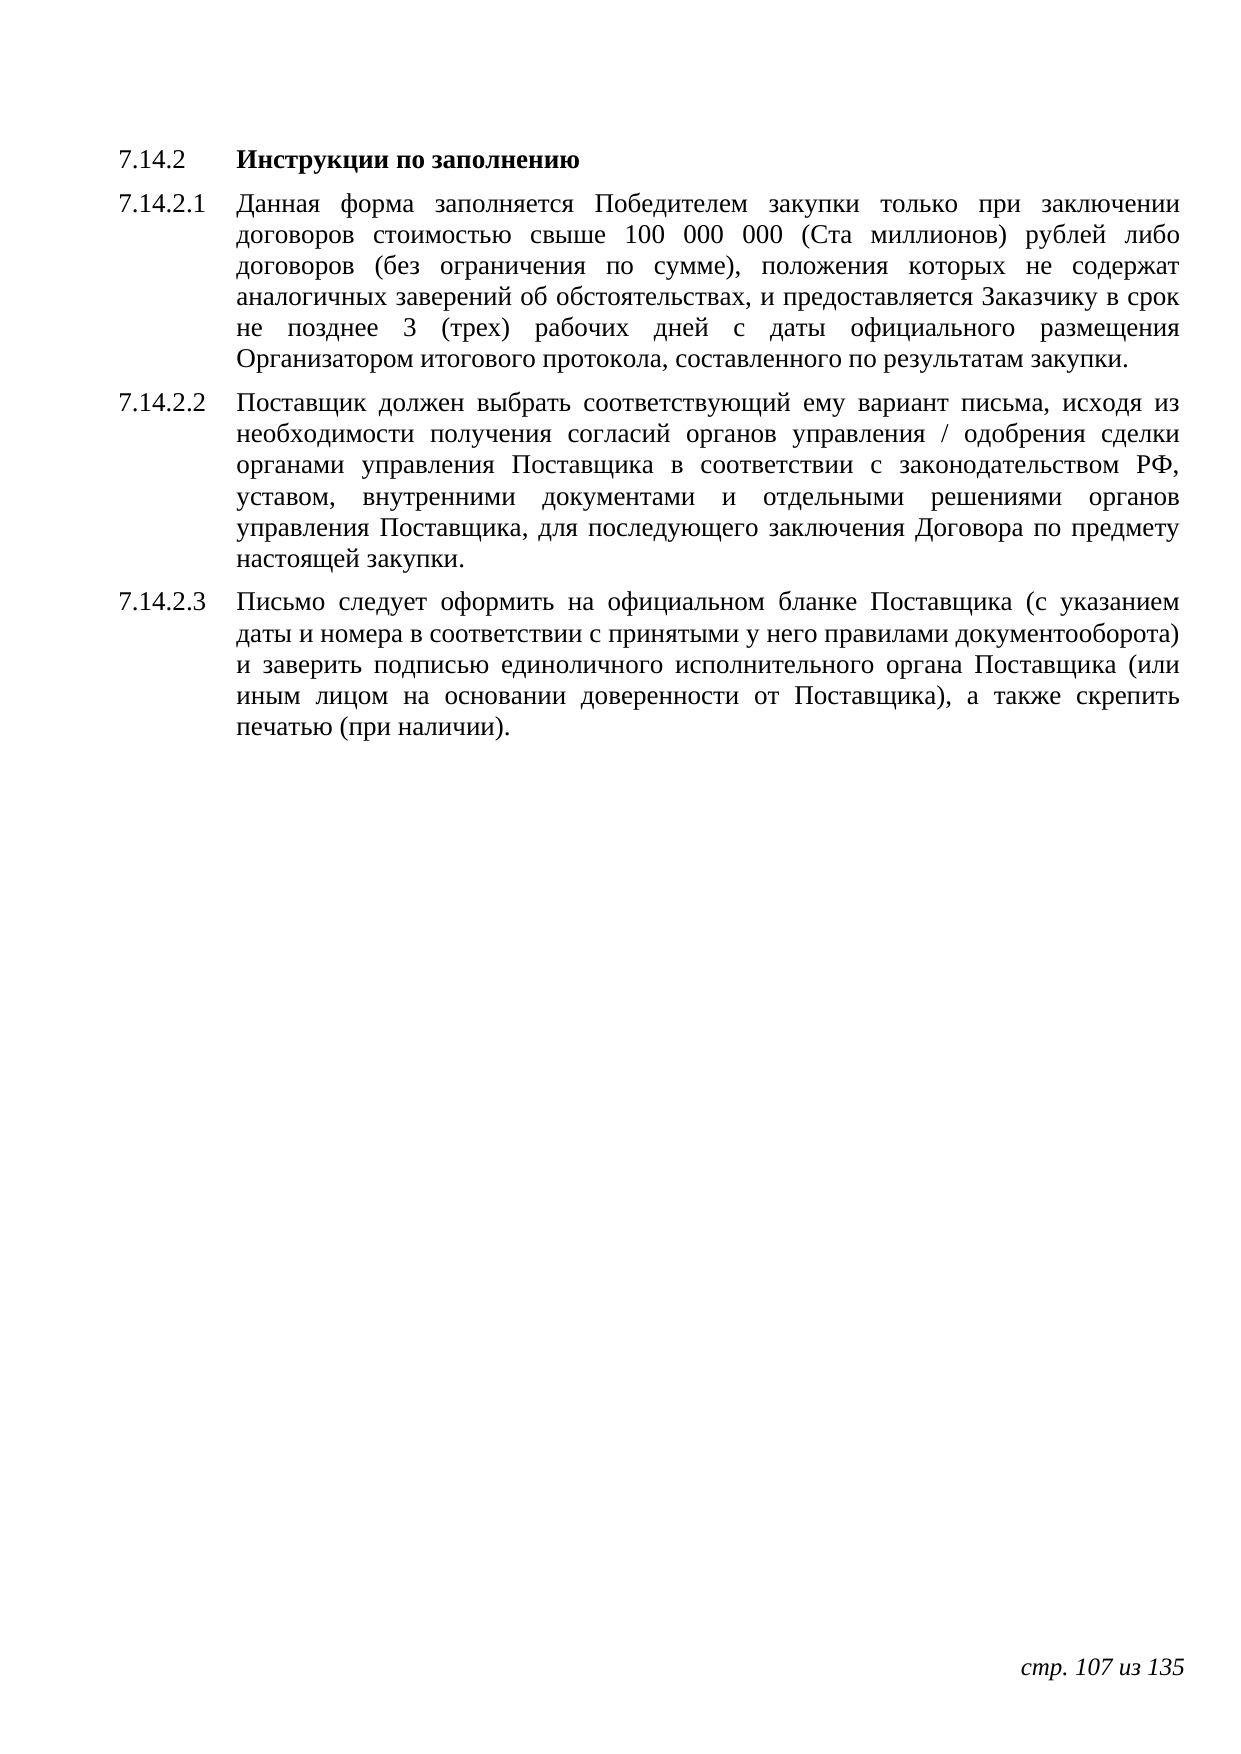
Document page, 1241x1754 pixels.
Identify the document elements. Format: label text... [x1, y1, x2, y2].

list Инструкции по заполнению [118, 143, 1181, 174]
list Письмо следует оформить на официальном бланке Поставщика (с указанием даты и номера в соответствии с принятыми у него правилами документооборота) и заверить подписью единоличного исполнительного органа Поставщика (или иным лицом на основании доверенности от Поставщика), а также скрепить печатью (при наличии). [118, 586, 1181, 741]
list Данная форма заполняется Победителем закупки только при заключении договоров стоимостью свыше 100 000 000 (Ста миллионов) рублей либо договоров (без ограничения по сумме), положения которых не содержат аналогичных заверений об обстоятельствах, и предоставляется Заказчику в срок не позднее 3 (трех) рабочих дней с даты официального размещения Организатором итогового протокола, составленного по результатам закупки. [118, 187, 1181, 374]
list Поставщик должен выбрать соответствующий ему вариант письма, исходя из необходимости получения согласий органов управления / одобрения сделки органами управления Поставщика в соответствии с законодательством РФ, уставом, внутренними документами и отдельными решениями органов управления Поставщика, для последующего заключения Договора по предмету настоящей закупки. [118, 386, 1181, 573]
